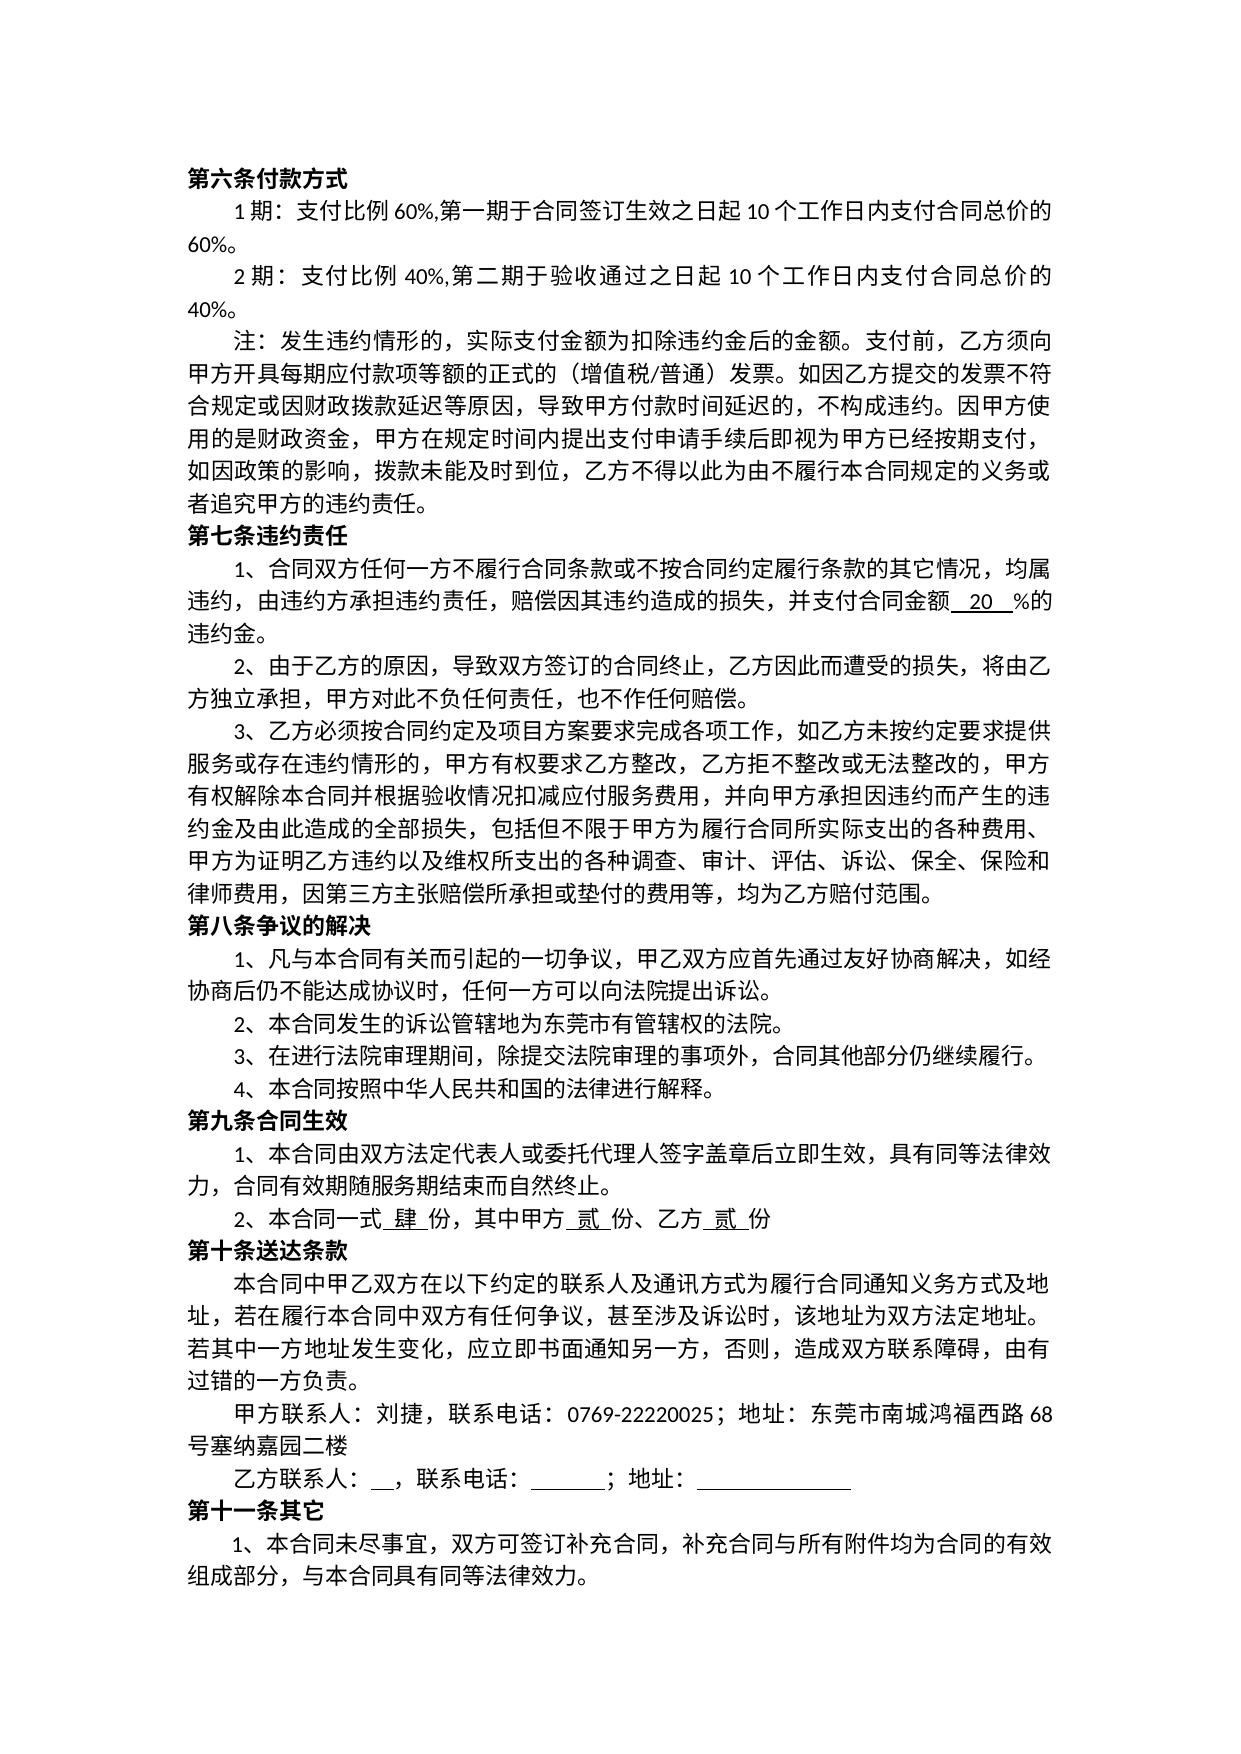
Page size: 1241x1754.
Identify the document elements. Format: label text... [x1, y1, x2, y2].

text 2期：支付比例40%,第二期于验收通过之日起10个工作日内支付合同总价的40%。 [187, 259, 1053, 324]
text 3、在进行法院审理期间，除提交法院审理的事项外，合同其他部分仍继续履行。 [187, 1039, 1053, 1072]
text 第八条争议的解决 [187, 909, 1053, 942]
text 2、本合同一式 肆 份，其中甲方 贰 份、乙方 贰 份 [187, 1202, 1053, 1234]
text 乙方联系人： ，联系电话： ；地址： [187, 1462, 1053, 1494]
text 本合同中甲乙双方在以下约定的联系人及通讯方式为履行合同通知义务方式及地址，若在履行本合同中双方有任何争议，甚至涉及诉讼时，该地址为双方法定地址。若其中一方地址发生变化，应立即书面通知另一方，否则，造成双方联系障碍，由有过错的一方负责。 [187, 1267, 1053, 1397]
text 2、由于乙方的原因，导致双方签订的合同终止，乙方因此而遭受的损失，将由乙方独立承担，甲方对此不负任何责任，也不作任何赔偿。 [187, 649, 1053, 714]
text 1、本合同未尽事宜，双方可签订补充合同，补充合同与所有附件均为合同的有效组成部分，与本合同具有同等法律效力。 [187, 1527, 1053, 1592]
text 1、凡与本合同有关而引起的一切争议，甲乙双方应首先通过友好协商解决，如经协商后仍不能达成协议时，任何一方可以向法院提出诉讼。 [187, 942, 1053, 1007]
text 第十条送达条款 [187, 1234, 1053, 1267]
text 甲方联系人：刘捷，联系电话：0769-22220025；地址：东莞市南城鸿福西路68号塞纳嘉园二楼 [187, 1397, 1053, 1462]
text 3、乙方必须按合同约定及项目方案要求完成各项工作，如乙方未按约定要求提供服务或存在违约情形的，甲方有权要求乙方整改，乙方拒不整改或无法整改的，甲方有权解除本合同并根据验收情况扣减应付服务费用，并向甲方承担因违约而产生的违约金及由此造成的全部损失，包括但不限于甲方为履行合同所实际支出的各种费用、甲方为证明乙方违约以及维权所支出的各种调查、审计、评估、诉讼、保全、保险和律师费用，因第三方主张赔偿所承担或垫付的费用等，均为乙方赔付范围。 [187, 714, 1053, 909]
text 第六条付款方式 [187, 162, 1053, 194]
text 2、本合同发生的诉讼管辖地为东莞市有管辖权的法院。 [187, 1007, 1053, 1039]
text 4、本合同按照中华人民共和国的法律进行解释。 [187, 1072, 1053, 1104]
text 1期：支付比例60%,第一期于合同签订生效之日起10个工作日内支付合同总价的60%。 [187, 194, 1053, 259]
text 第九条合同生效 [187, 1104, 1053, 1137]
text 注：发生违约情形的，实际支付金额为扣除违约金后的金额。支付前，乙方须向甲方开具每期应付款项等额的正式的（增值税/普通）发票。如因乙方提交的发票不符合规定或因财政拨款延迟等原因，导致甲方付款时间延迟的，不构成违约。因甲方使用的是财政资金，甲方在规定时间内提出支付申请手续后即视为甲方已经按期支付，如因政策的影响，拨款未能及时到位，乙方不得以此为由不履行本合同规定的义务或者追究甲方的违约责任。 [187, 324, 1053, 519]
text 1、本合同由双方法定代表人或委托代理人签字盖章后立即生效，具有同等法律效力，合同有效期随服务期结束而自然终止。 [187, 1137, 1053, 1202]
text 1、合同双方任何一方不履行合同条款或不按合同约定履行条款的其它情况，均属违约，由违约方承担违约责任，赔偿因其违约造成的损失，并支付合同金额 20 %的违约金。 [187, 552, 1053, 649]
text 第十一条其它 [187, 1494, 1053, 1527]
text 第七条违约责任 [187, 519, 1053, 552]
